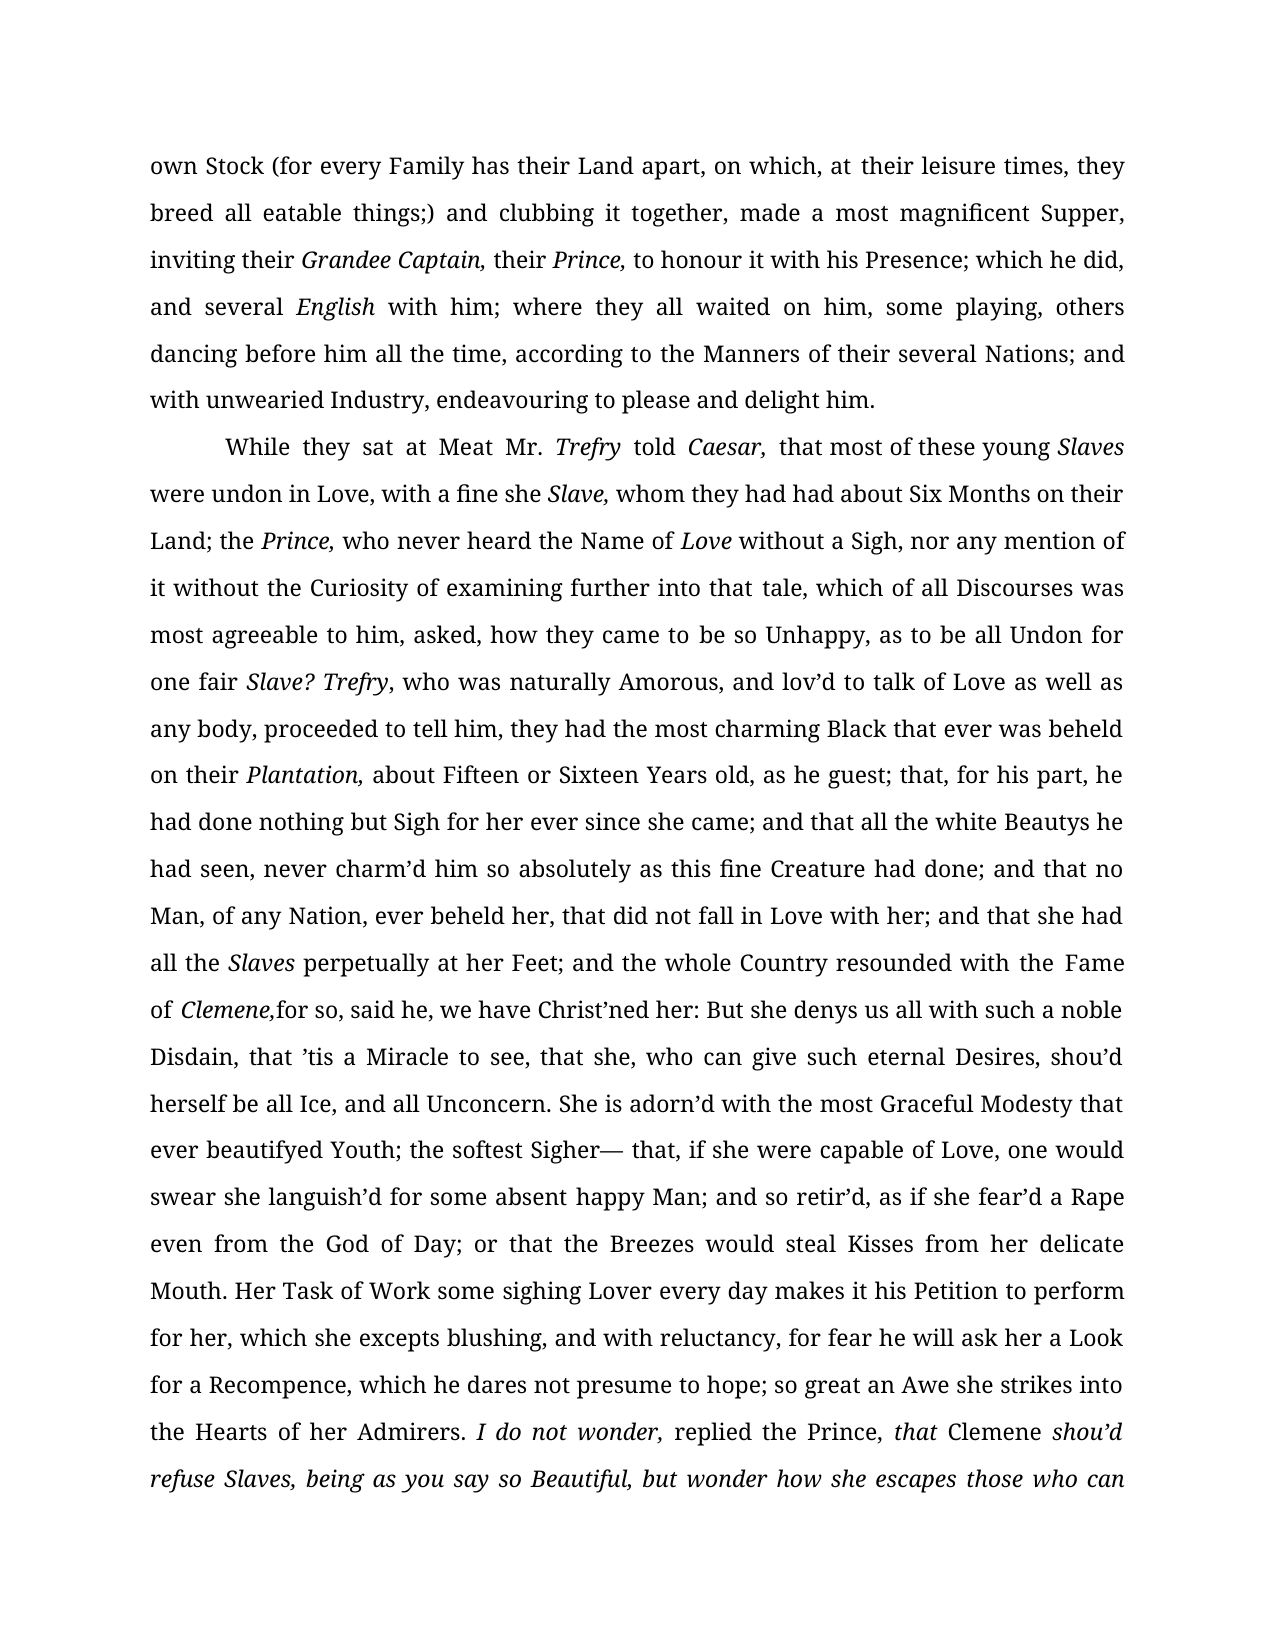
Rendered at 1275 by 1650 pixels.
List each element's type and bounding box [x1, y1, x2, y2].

text [150, 150, 1125, 416]
text [150, 431, 1125, 1494]
